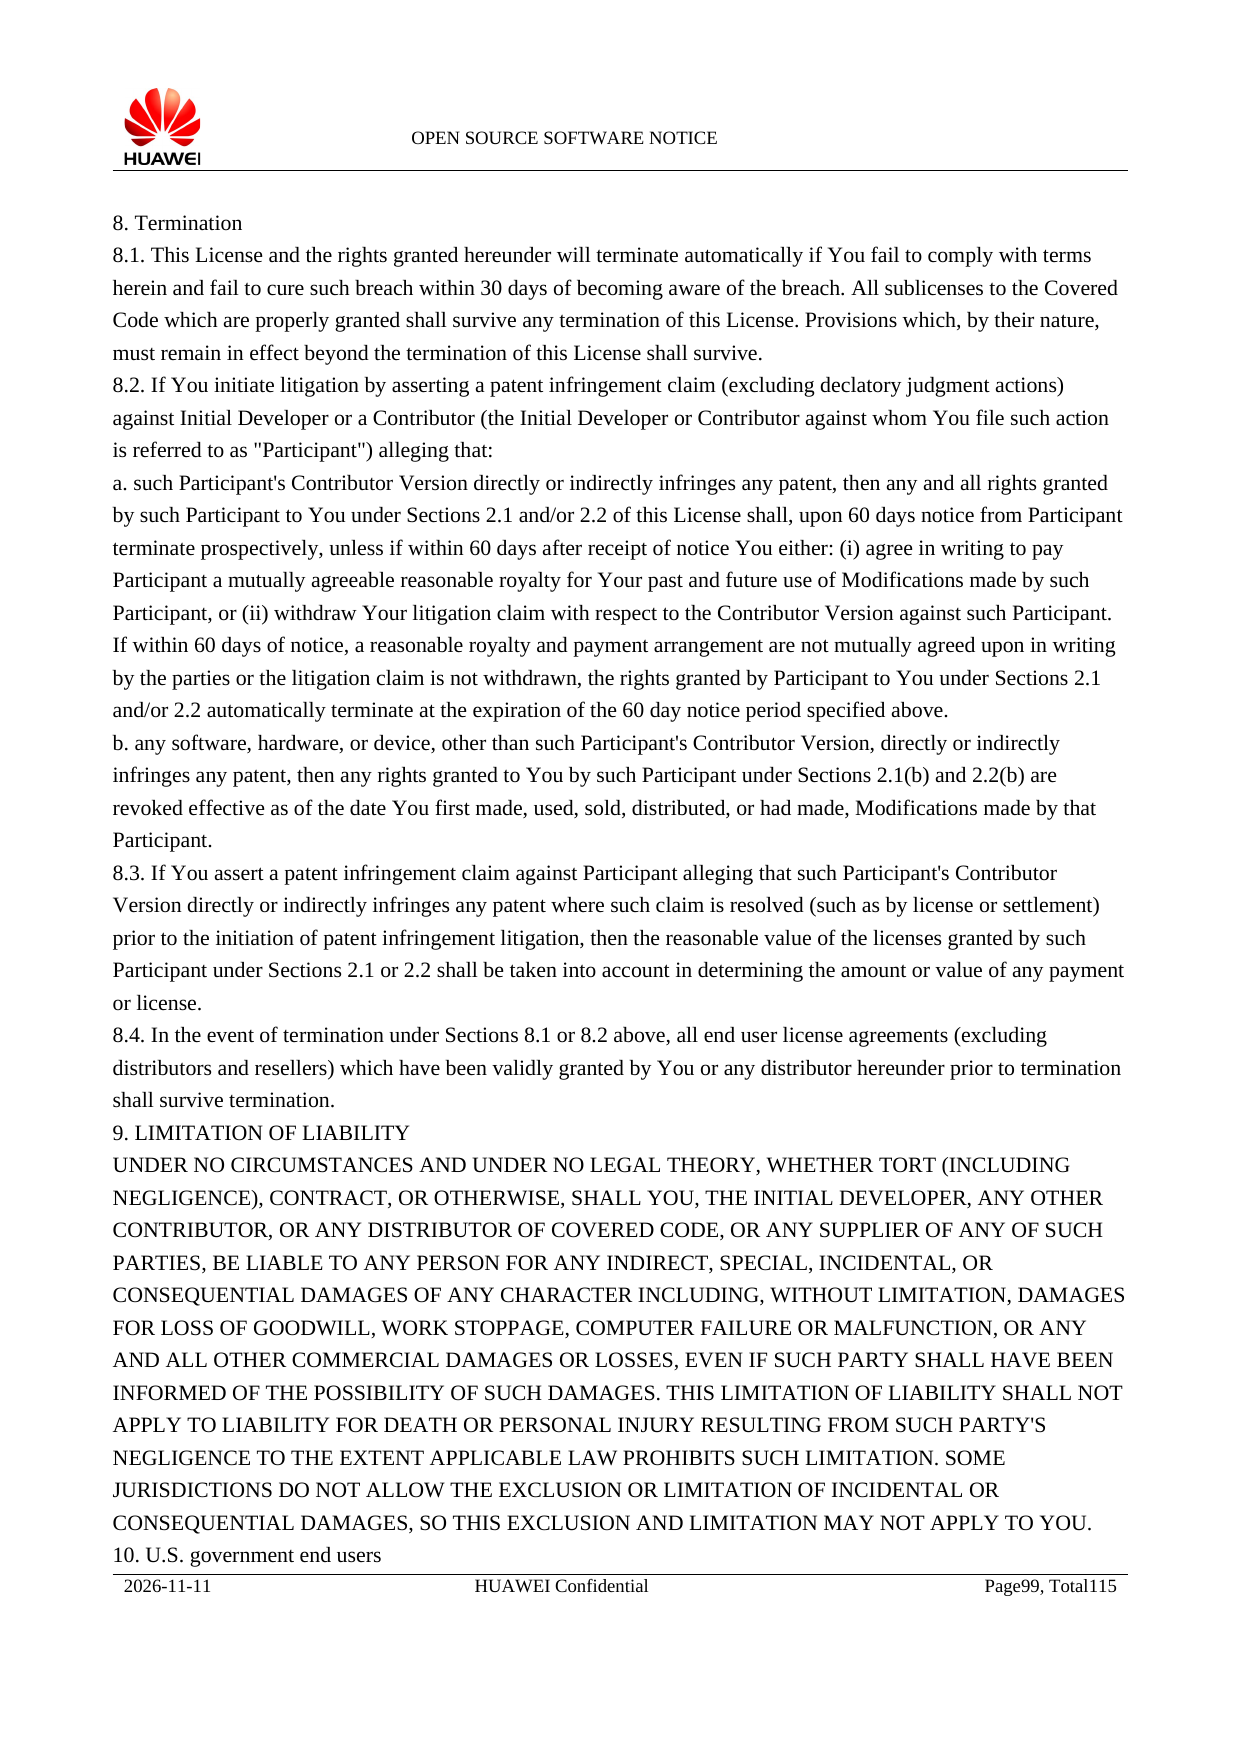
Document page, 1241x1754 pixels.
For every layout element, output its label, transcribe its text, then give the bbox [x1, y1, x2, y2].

picture [124, 88, 201, 165]
